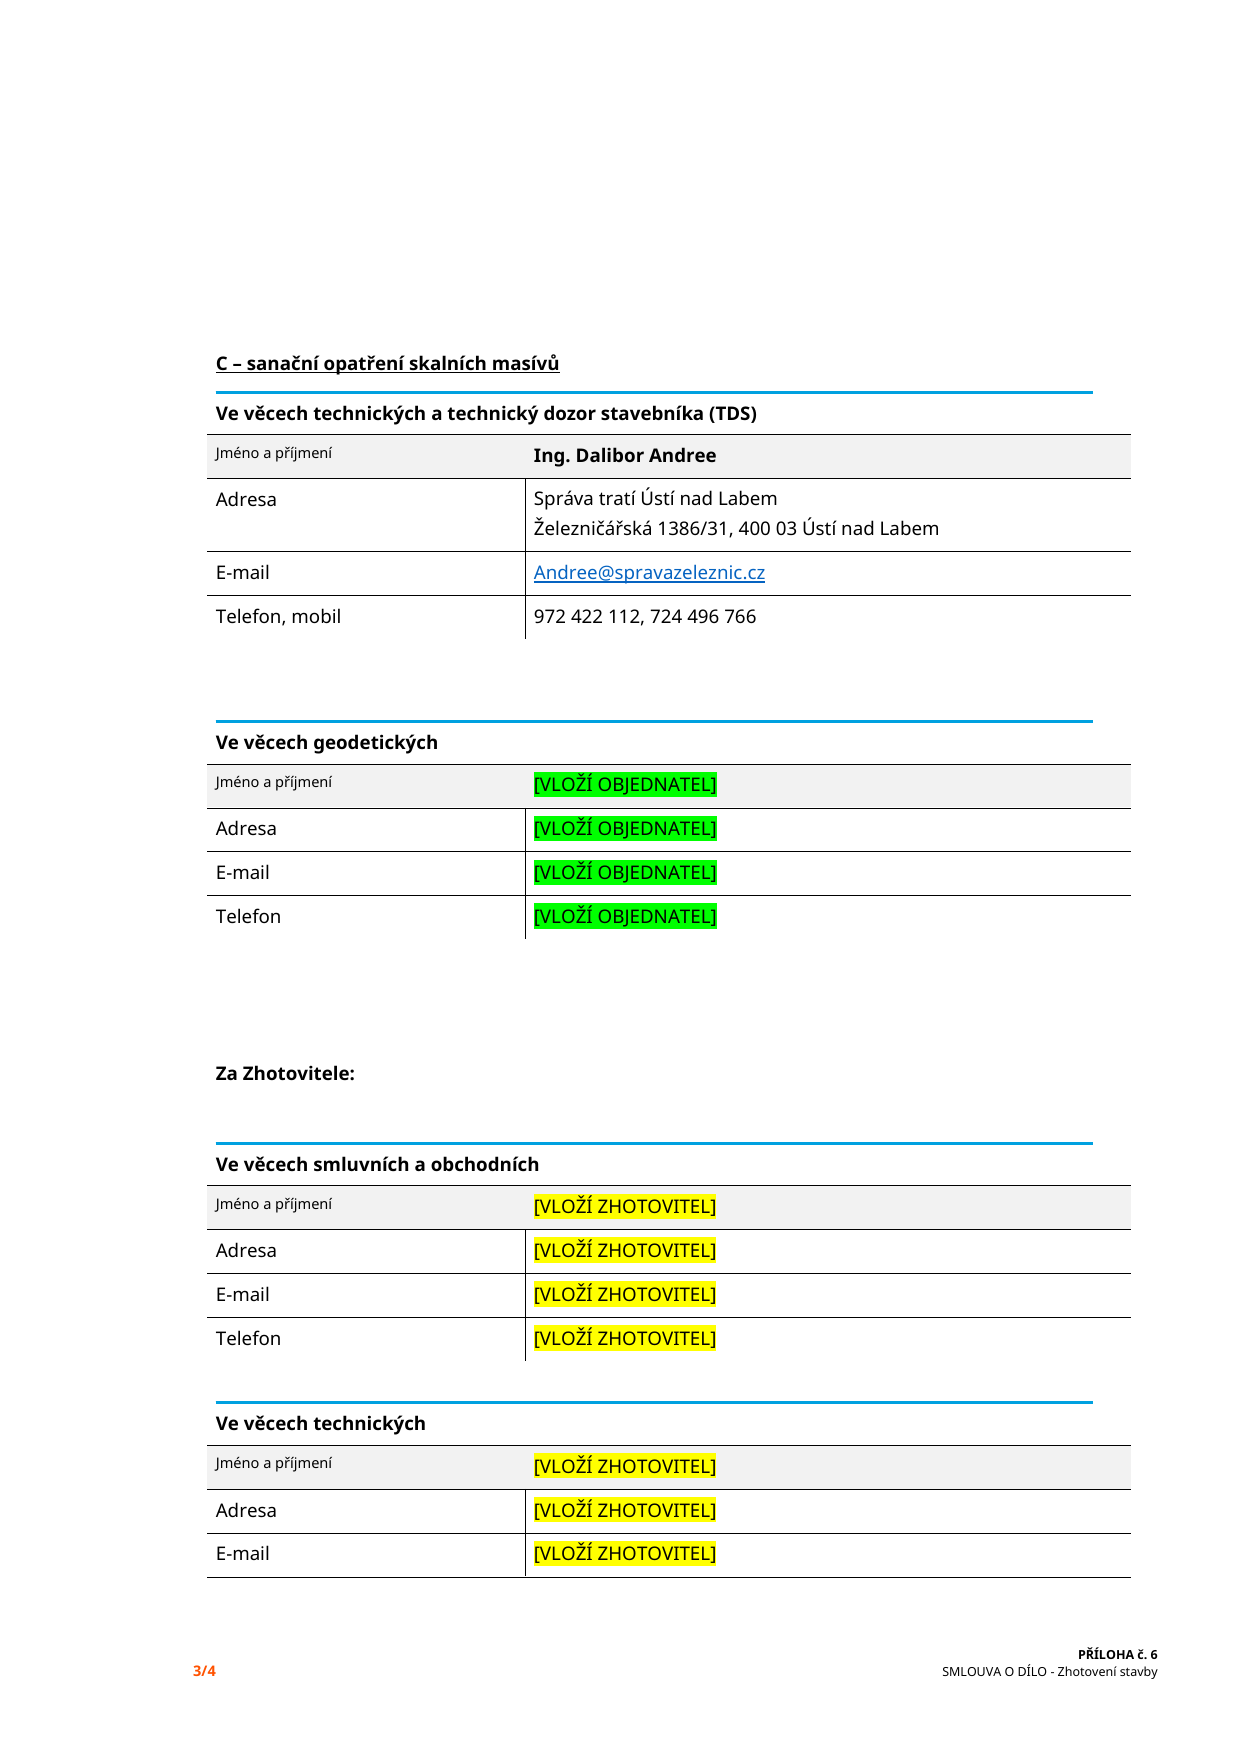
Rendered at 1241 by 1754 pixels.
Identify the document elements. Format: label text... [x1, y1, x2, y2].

table_header [VLOŽÍ ZHOTOVITEL] [526, 1186, 1131, 1229]
table_cell [VLOŽÍ ZHOTOVITEL] [526, 1230, 1131, 1273]
table_cell Telefon [207, 1318, 525, 1361]
text Ve věcech technických [216, 1404, 1093, 1436]
table_cell Adresa [207, 809, 525, 851]
table_header Jméno a příjmení [207, 1446, 526, 1489]
table_cell [VLOŽÍ ZHOTOVITEL] [526, 1318, 1131, 1361]
table_cell [VLOŽÍ OBJEDNATEL] [526, 852, 1131, 895]
table_cell Adresa [207, 1490, 525, 1532]
table_cell Andree@spravazeleznic.cz [526, 552, 1131, 595]
table_header Ing. Dalibor Andree [526, 435, 1131, 478]
table_header [VLOŽÍ ZHOTOVITEL] [526, 1446, 1131, 1489]
table_cell [VLOŽÍ ZHOTOVITEL] [526, 1274, 1131, 1317]
table_cell E-mail [207, 852, 525, 895]
table_cell Adresa [207, 1230, 525, 1273]
table_cell E-mail [207, 1274, 525, 1317]
text C – sanační opatření skalních masívů [216, 350, 1093, 376]
text Za Zhotovitele: [216, 1061, 1093, 1086]
table_cell E-mail [207, 552, 525, 595]
table_cell [VLOŽÍ ZHOTOVITEL] [526, 1534, 1131, 1576]
table_header Jméno a příjmení [207, 435, 526, 478]
table_cell Telefon [207, 896, 525, 939]
table_header Jméno a příjmení [207, 765, 526, 807]
table_header [VLOŽÍ OBJEDNATEL] [526, 765, 1131, 807]
table_header Jméno a příjmení [207, 1186, 526, 1229]
table_cell Správa tratí Ústí nad Labem Železničářská 1386/31, 400 03 Ústí nad Labem [526, 479, 1131, 551]
table_cell [VLOŽÍ OBJEDNATEL] [526, 896, 1131, 939]
table_cell Telefon, mobil [207, 596, 525, 639]
table_cell 972 422 112, 724 496 766 [526, 596, 1131, 639]
text Ve věcech geodetických [216, 723, 1093, 755]
table_cell [VLOŽÍ OBJEDNATEL] [526, 809, 1131, 851]
table_cell Adresa [207, 479, 525, 551]
table_cell E-mail [207, 1534, 525, 1576]
table_cell [VLOŽÍ ZHOTOVITEL] [526, 1490, 1131, 1532]
text Ve věcech technických a technický dozor stavebníka (TDS) [216, 394, 1093, 426]
text Ve věcech smluvních a obchodních [216, 1145, 1093, 1176]
